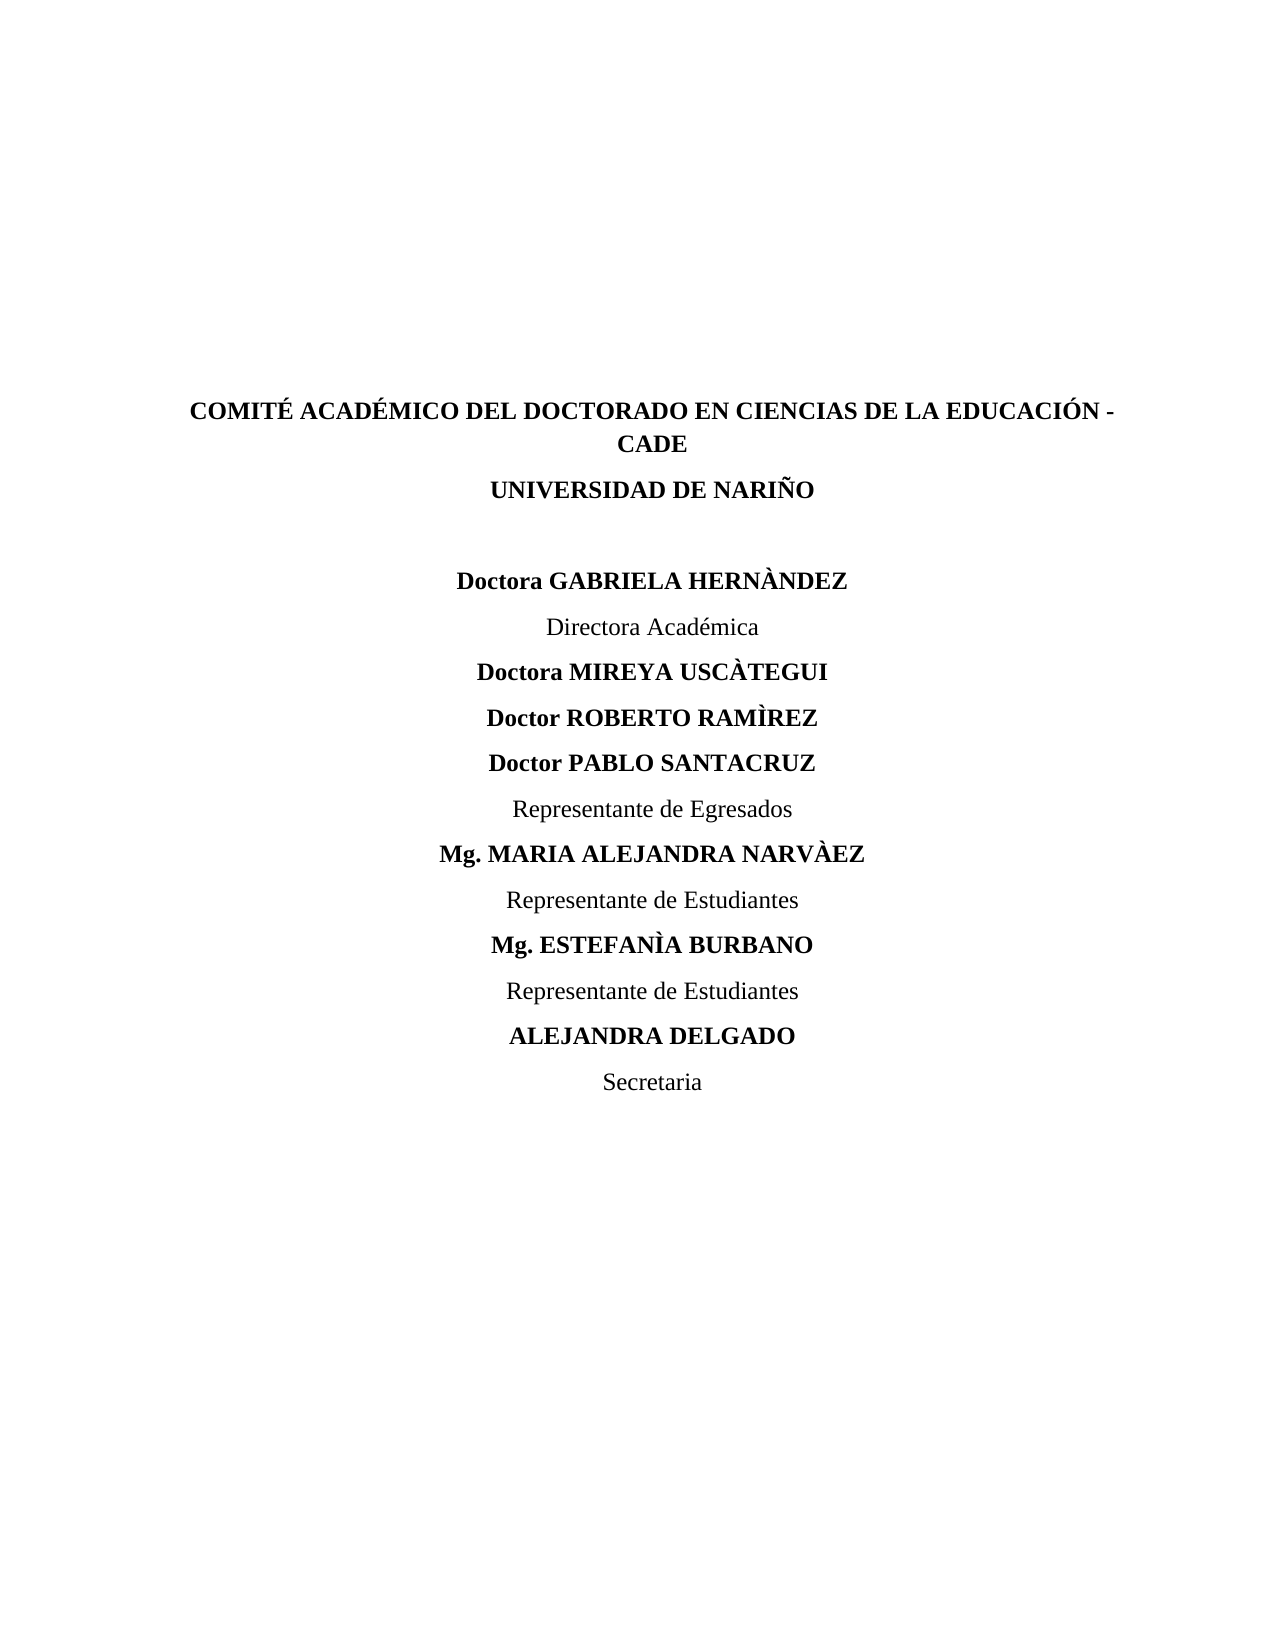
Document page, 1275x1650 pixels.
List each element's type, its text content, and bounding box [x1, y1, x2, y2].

text Representante de Estudiantes [177, 885, 1127, 913]
text Directora Académica [177, 612, 1127, 640]
text COMITÉ ACADÉMICO DEL DOCTORADO EN CIENCIAS DE LA EDUCACIÓN - CADE [177, 396, 1127, 458]
text Doctor ROBERTO RAMÌREZ [177, 703, 1127, 731]
text Doctora GABRIELA HERNÀNDEZ [177, 566, 1127, 595]
text Doctor PABLO SANTACRUZ [177, 748, 1127, 777]
text UNIVERSIDAD DE NARIÑO [177, 475, 1127, 504]
text Representante de Estudiantes [177, 976, 1127, 1004]
text ALEJANDRA DELGADO [177, 1021, 1127, 1050]
text Mg. MARIA ALEJANDRA NARVÀEZ [177, 839, 1127, 868]
text Secretaria [177, 1067, 1127, 1096]
text Mg. ESTEFANÌA BURBANO [177, 930, 1127, 959]
text Doctora MIREYA USCÀTEGUI [177, 657, 1127, 686]
text Representante de Egresados [177, 794, 1127, 822]
